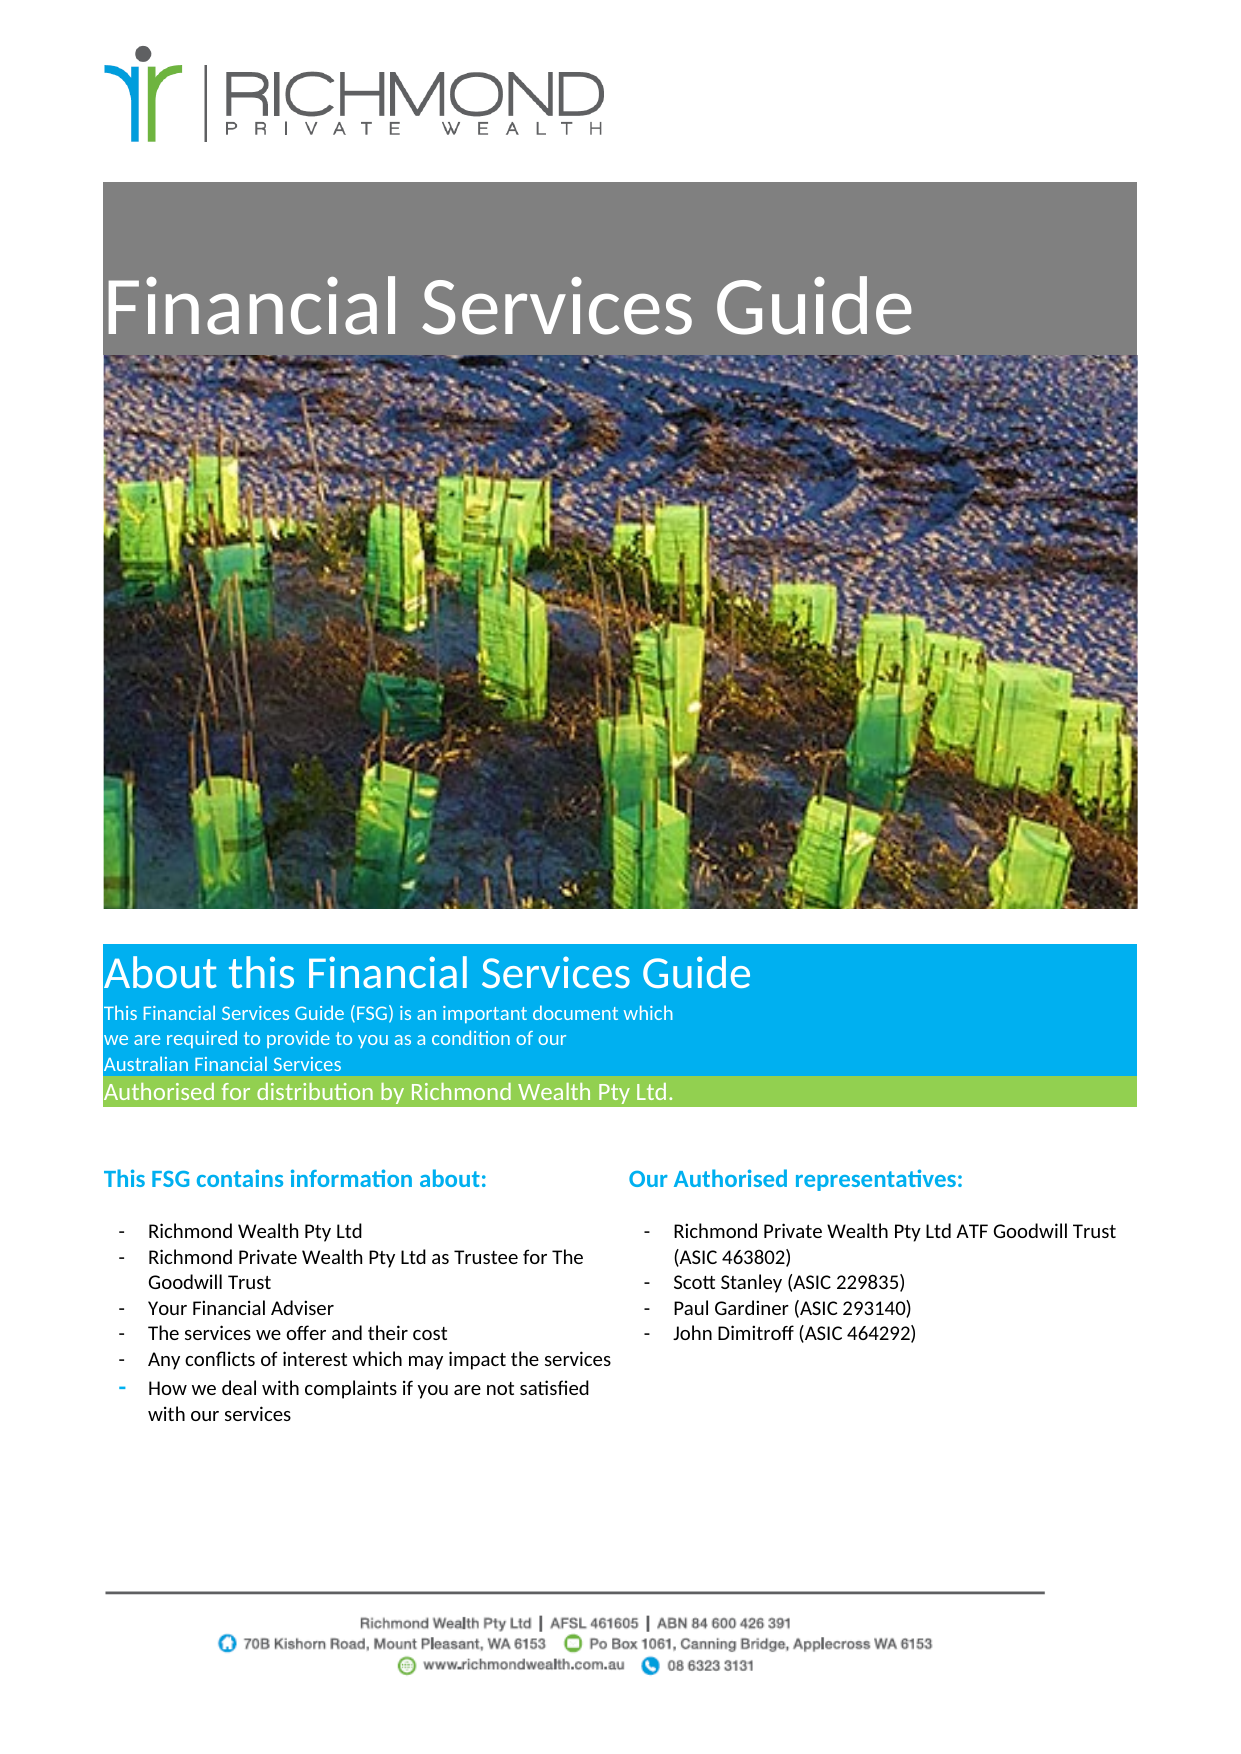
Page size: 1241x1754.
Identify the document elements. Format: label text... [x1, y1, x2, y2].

list Richmond Wealth Pty Ltd [118, 1219, 612, 1244]
text Financial Services Guide [103, 253, 1137, 355]
list Richmond Private Wealth Pty Ltd as Trustee for The Goodwill Trust [118, 1244, 612, 1295]
text Authorised for distribution by Richmond Wealth Pty Ltd. [103, 1076, 1137, 1107]
list Scott Stanley (ASIC 229835) [643, 1269, 1137, 1295]
list Your Financial Adviser [118, 1295, 612, 1320]
text we are required to provide to you as a condition of our [103, 1025, 1137, 1051]
list John Dimitroff (ASIC 464292) [643, 1320, 1137, 1346]
text About this Financial Services Guide [103, 944, 1137, 1000]
list Richmond Private Wealth Pty Ltd ATF Goodwill Trust (ASIC 463802) [643, 1219, 1137, 1269]
list How we deal with complaints if you are not satisfied with our servicesOur Authorised representatives: [118, 1371, 612, 1427]
list Any conflicts of interest which may impact the services [118, 1346, 612, 1371]
text Australian Financial Services [103, 1051, 1137, 1076]
picture [103, 41, 605, 149]
text This Financial Services Guide (FSG) is an important document which [103, 1000, 1137, 1025]
text This FSG contains information about: [103, 1163, 612, 1193]
picture [103, 1590, 1049, 1679]
list The services we offer and their cost [118, 1320, 612, 1346]
picture [103, 355, 1138, 909]
list Paul Gardiner (ASIC 293140) [643, 1295, 1137, 1320]
